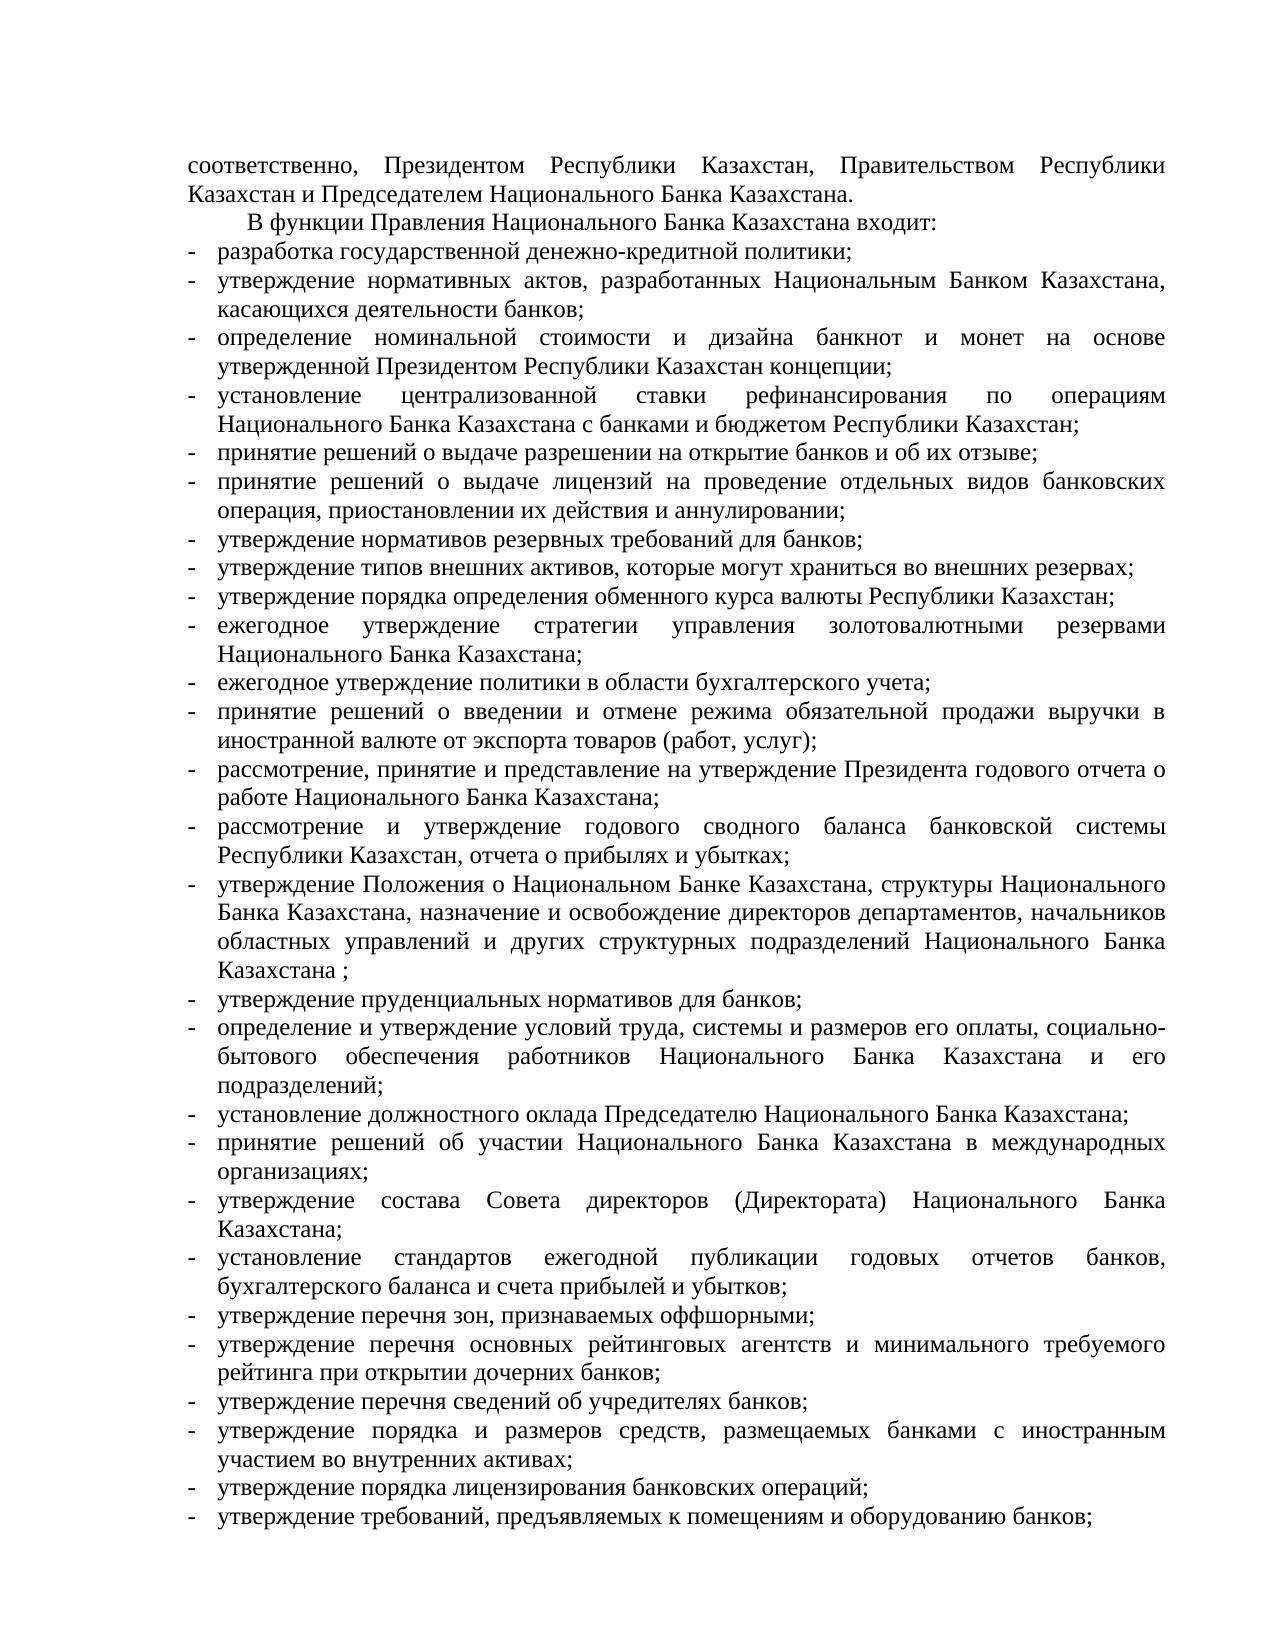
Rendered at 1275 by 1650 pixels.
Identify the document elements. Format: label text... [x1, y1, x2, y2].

list утверждение нормативов резервных требований для банков; [187, 524, 1167, 552]
list утверждение требований, предъявляемых к помещениям и оборудованию банков; [187, 1501, 1167, 1530]
list ежегодное утверждение стратегии управления золотовалютными резервами Национального Банка Казахстана; [187, 610, 1167, 667]
list утверждение порядка лицензирования банковских операций; [187, 1472, 1167, 1501]
list определение номинальной стоимости и дизайна банкнот и монет на основе утвержденной Президентом Республики Казахстан концепции; [187, 322, 1167, 380]
list принятие решений о выдаче лицензий на проведение отдельных видов банковских операция, приостановлении их действия и аннулировании; [187, 466, 1167, 524]
list утверждение перечня основных рейтинговых агентств и минимального требуемого рейтинга при открытии дочерних банков; [187, 1329, 1167, 1386]
list принятие решений о введении и отмене режима обязательной продажи выручки в иностранной валюте от экспорта товаров (работ, услуг); [187, 696, 1167, 754]
list ежегодное утверждение политики в области бухгалтерского учета; [187, 667, 1167, 696]
list утверждение перечня зон, признаваемых оффшорными; [187, 1300, 1167, 1329]
list утверждение типов внешних активов, которые могут храниться во внешних резервах; [187, 552, 1167, 581]
list утверждение Положения о Национальном Банке Казахстана, структуры Национального Банка Казахстана, назначение и освобождение директоров департаментов, начальников областных управлений и других структурных подразделений Национального Банка Казахстана ; [187, 869, 1167, 984]
list определение и утверждение условий труда, системы и размеров его оплаты, социально-бытового обеспечения работников Национального Банка Казахстана и его подразделений; [187, 1012, 1167, 1099]
list утверждение порядка и размеров средств, размещаемых банками с иностранным участием во внутренних активах; [187, 1415, 1167, 1472]
list утверждение пруденциальных нормативов для банков; [187, 984, 1167, 1012]
text В функции Правления Национального Банка Казахстана входит: [187, 207, 1167, 236]
list принятие решений об участии Национального Банка Казахстана в международных организациях; [187, 1127, 1167, 1185]
list утверждение состава Совета директоров (Директората) Национального Банка Казахстана; [187, 1185, 1167, 1242]
list утверждение порядка определения обменного курса валюты Республики Казахстан; [187, 581, 1167, 610]
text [187, 150, 1167, 207]
list утверждение перечня сведений об учредителях банков; [187, 1386, 1167, 1415]
list разработка государственной денежно-кредитной политики; [187, 236, 1167, 265]
list установление централизованной ставки рефинансирования по операциям Национального Банка Казахстана с банками и бюджетом Республики Казахстан; [187, 380, 1167, 437]
list принятие решений о выдаче разрешении на открытие банков и об их отзыве; [187, 437, 1167, 466]
list установление стандартов ежегодной публикации годовых отчетов банков, бухгалтерского баланса и счета прибылей и убытков; [187, 1242, 1167, 1300]
list установление должностного оклада Председателю Национального Банка Казахстана; [187, 1099, 1167, 1127]
list утверждение нормативных актов, разработанных Национальным Банком Казахстана, касающихся деятельности банков; [187, 265, 1167, 322]
list рассмотрение и утверждение годового сводного баланса банковской системы Республики Казахстан, отчета о прибылях и убытках; [187, 811, 1167, 869]
list рассмотрение, принятие и представление на утверждение Президента годового отчета о работе Национального Банка Казахстана; [187, 754, 1167, 811]
